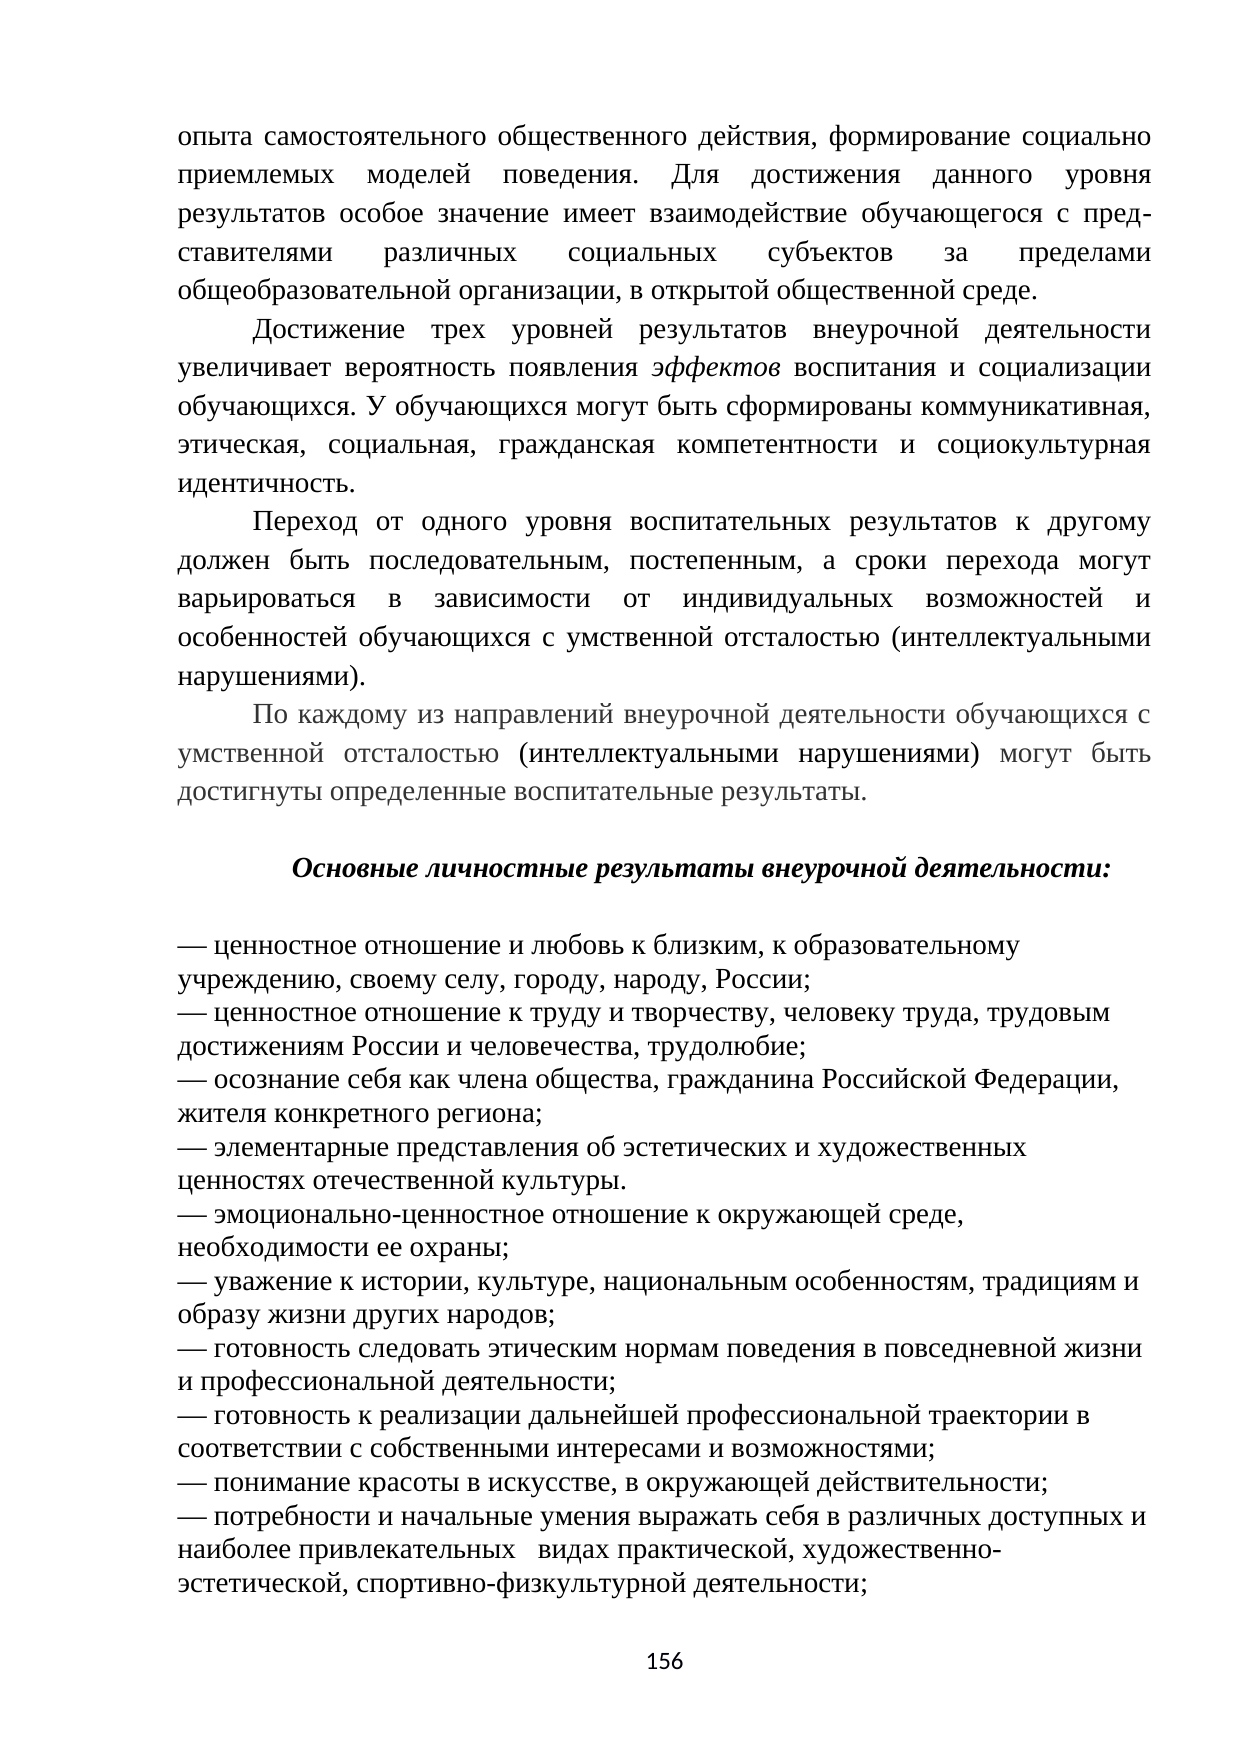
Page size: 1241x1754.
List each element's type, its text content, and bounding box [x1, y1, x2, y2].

text ― понимание красоты в искусстве, в окружающей действительности; [177, 1464, 1152, 1498]
text ― ценностное отношение и любовь к близким, к образовательному учреждению, своему селу, городу, народу, России; [177, 927, 1152, 994]
text Достижение трех уровней результатов внеурочной деятельности увеличивает вероятность появления эффектов воспитания и социализации обучающихся. У обучающихся могут быть сформированы коммуникативная, этическая, социальная, гражданская компетентности и социокультурная идентичность. [177, 311, 1152, 498]
text По каждому из направлений внеурочной деятельности обучающихся с умственной отсталостью (интеллектуальными нарушениями) могут быть достигнуты определенные воспитательные результаты. [177, 696, 1152, 807]
text Переход от одного уровня воспитательных результатов к другому должен быть последовательным, постепенным, а сроки перехода могут варьироваться в зависимости от индивидуальных возможностей и особенностей обучающихся с умственной отсталостью (интеллектуальными нарушениями). [177, 503, 1152, 691]
text ― готовность следовать этическим нормам поведения в повседневной жизни и профессиональной деятельности; [177, 1330, 1152, 1397]
text ― осознание себя как члена общества, гражданина Российской Федерации, жителя конкретного региона; [177, 1062, 1152, 1129]
text ― элементарные представления об эстетических и художественных ценностях отечественной культуры. [177, 1129, 1152, 1196]
text ― уважение к истории, культуре, национальным особенностям, традициям и образу жизни других народов; [177, 1263, 1152, 1330]
text Основные личностные результаты внеурочной деятельности: [177, 850, 1152, 884]
text ― потребности и начальные умения выражать себя в различных доступных и наиболее привлекательных видах практической, художественно-эстетической, спортивно-физкультурной деятельности; [177, 1498, 1152, 1598]
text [177, 118, 1152, 306]
text ― эмоционально-ценностное отношение к окружающей среде, необходимости ее охраны; [177, 1196, 1152, 1263]
text ― ценностное отношение к труду и творчеству, человеку труда, трудовым достижениям России и человечества, трудолюбие; [177, 994, 1152, 1062]
text ― готовность к реализации дальнейшей профессиональной траектории в соответствии с собственными интересами и возможностями; [177, 1397, 1152, 1464]
